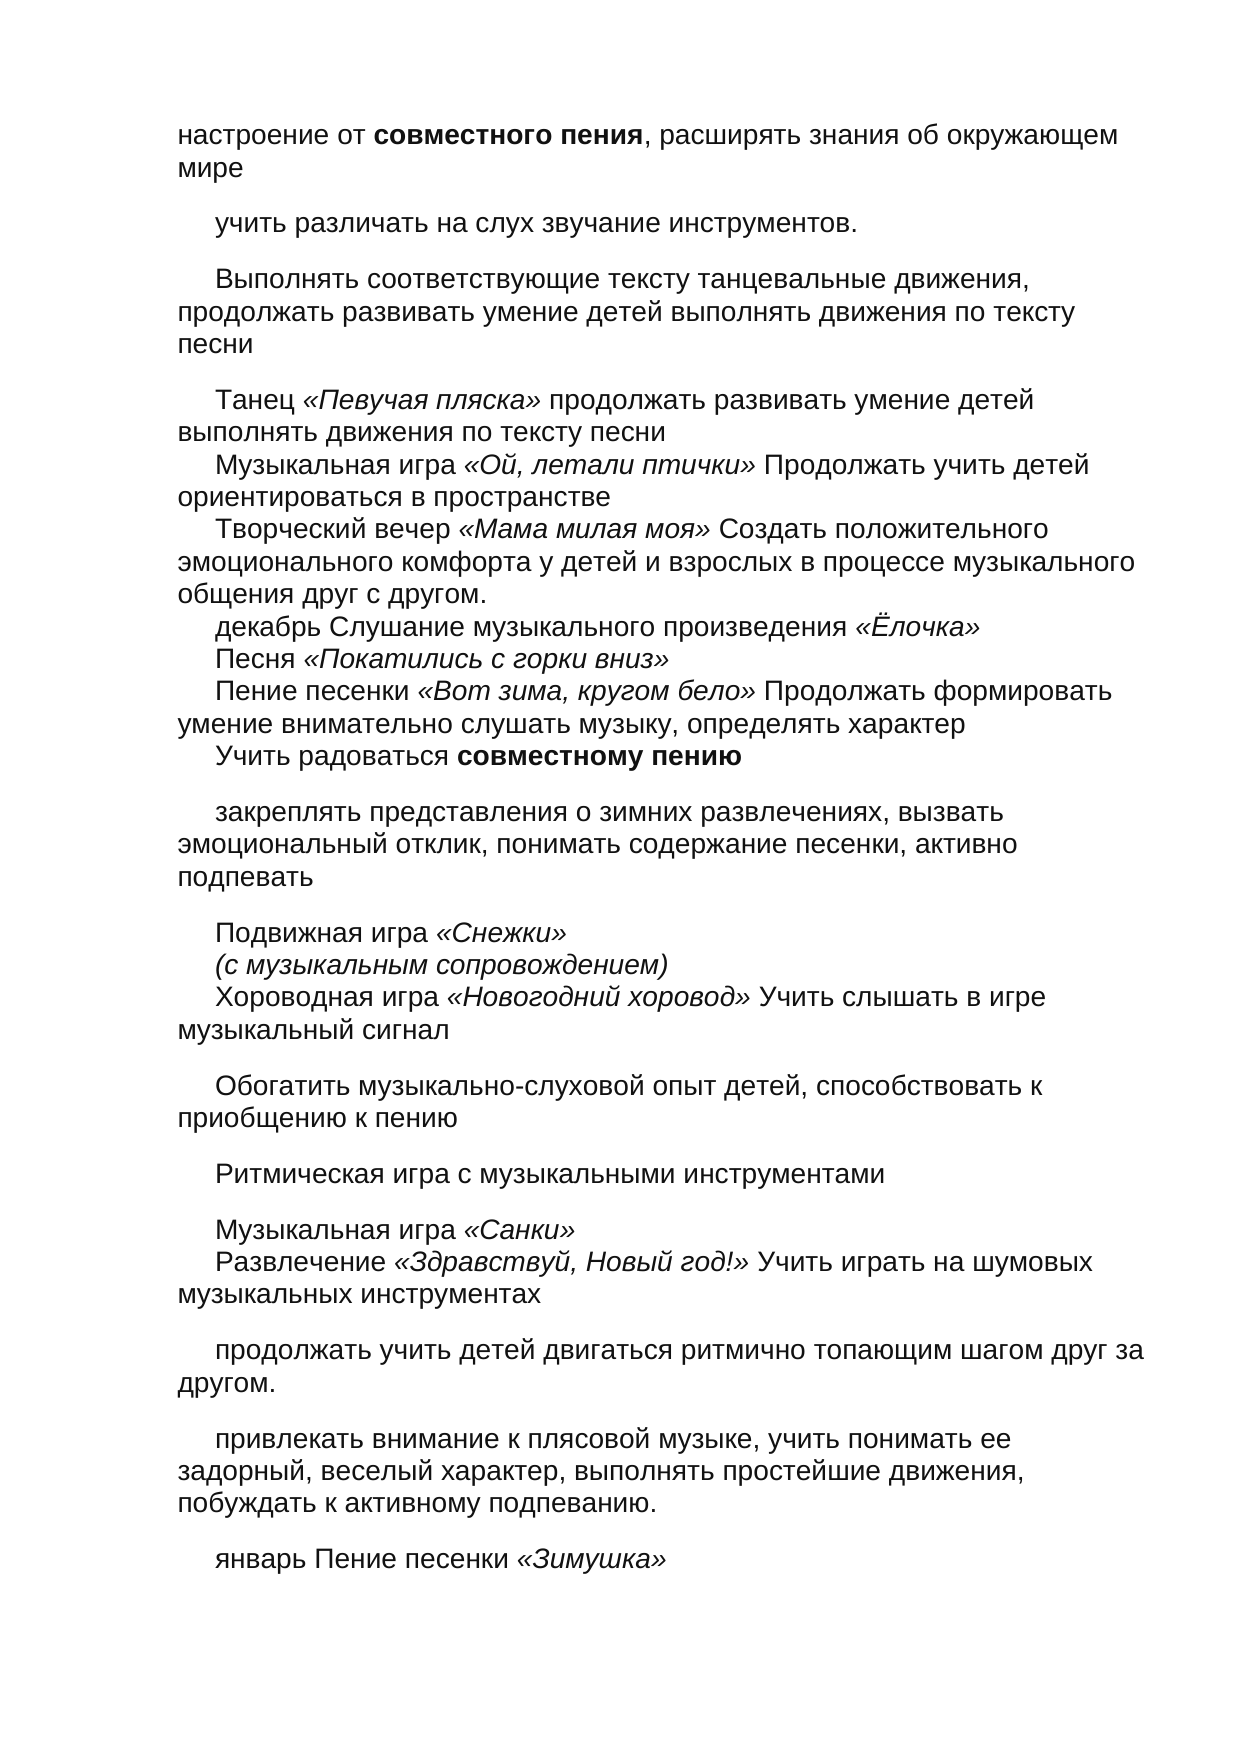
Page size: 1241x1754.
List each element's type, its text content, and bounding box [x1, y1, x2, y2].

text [177, 118, 1152, 183]
text Ритмическая игра с музыкальными инструментами [177, 1157, 1152, 1189]
text закреплять представления о зимних развлечениях, вызвать эмоциональный отклик, понимать содержание песенки, активно подпевать [177, 795, 1152, 892]
text Выполнять соответствующие тексту танцевальные движения, продолжать развивать умение детей выполнять движения по тексту песни [177, 262, 1152, 359]
text привлекать внимание к плясовой музыке, учить понимать ее задорный, веселый характер, выполнять простейшие движения, побуждать к активному подпеванию. [177, 1422, 1152, 1519]
text Песня «Покатились с горки вниз» [177, 642, 1152, 674]
text январь Пение песенки «Зимушка» [177, 1542, 1152, 1574]
text Хороводная игра «Новогодний хоровод» Учить слышать в игре музыкальный сигнал [177, 980, 1152, 1045]
text Развлечение «Здравствуй, Новый год!» Учить играть на шумовых музыкальных инструментах [177, 1245, 1152, 1310]
text Пение песенки «Вот зима, кругом бело» Продолжать формировать умение внимательно слушать музыку, определять характер [177, 674, 1152, 739]
text Обогатить музыкально-слуховой опыт детей, способствовать к приобщению к пению [177, 1069, 1152, 1133]
text Подвижная игра «Снежки» [177, 916, 1152, 948]
text Творческий вечер «Мама милая моя» Создать положительного эмоционального комфорта у детей и взрослых в процессе музыкального общения друг с другом. [177, 512, 1152, 609]
text учить различать на слух звучание инструментов. [177, 206, 1152, 239]
text Музыкальная игра «Санки» [177, 1213, 1152, 1245]
text (с музыкальным сопровождением) [177, 948, 1152, 980]
text Учить радоваться совместному пению [177, 739, 1152, 772]
text Танец «Певучая пляска» продолжать развивать умение детей выполнять движения по тексту песни [177, 383, 1152, 448]
text Музыкальная игра «Ой, летали птички» Продолжать учить детей ориентироваться в пространстве [177, 448, 1152, 512]
text декабрь Слушание музыкального произведения «Ёлочка» [177, 609, 1152, 642]
text продолжать учить детей двигаться ритмично топающим шагом друг за другом. [177, 1333, 1152, 1398]
